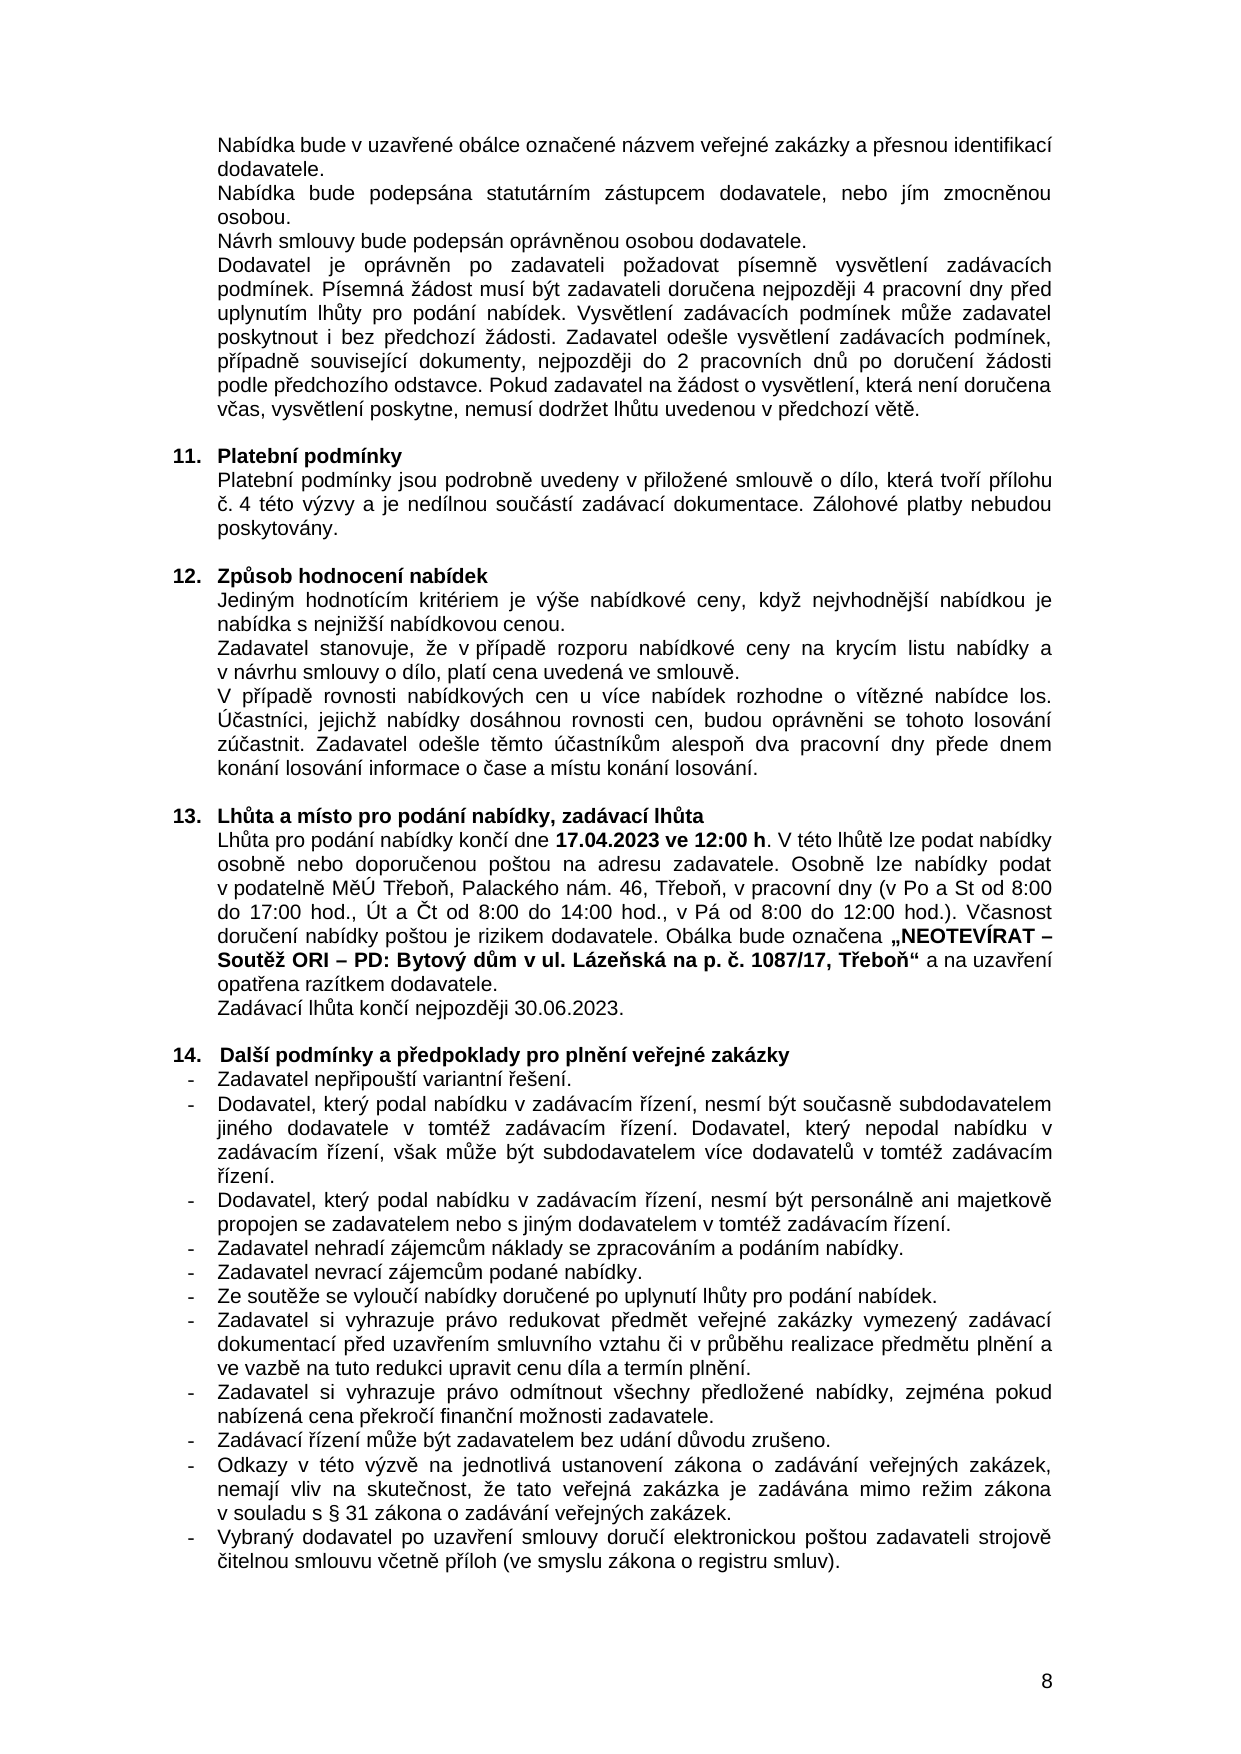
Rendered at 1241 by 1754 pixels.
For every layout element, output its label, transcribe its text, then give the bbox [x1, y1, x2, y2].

list Ze soutěže se vyloučí nabídky doručené po uplynutí lhůty pro podání nabídek. [187, 1284, 1053, 1308]
text Návrh smlouvy bude podepsán oprávněnou osobou dodavatele. [217, 229, 1053, 253]
text V případě rovnosti nabídkových cen u více nabídek rozhodne o vítězné nabídce los. Účastníci, jejichž nabídky dosáhnou rovnosti cen, budou oprávněni se tohoto losování zúčastnit. Zadavatel odešle těmto účastníkům alespoň dva pracovní dny přede dnem konání losování informace o čase a místu konání losování. [217, 684, 1053, 780]
list Lhůta a místo pro podání nabídky, zadávací lhůta [173, 804, 1053, 828]
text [217, 133, 1053, 181]
subtitle Další podmínky a předpoklady pro plnění veřejné zakázky [173, 1043, 1053, 1067]
subtitle Způsob hodnocení nabídek [173, 564, 1053, 588]
list Zadávací řízení může být zadavatelem bez udání důvodu zrušeno. [187, 1428, 1053, 1452]
text Zadavatel stanovuje, že v případě rozporu nabídkové ceny na krycím listu nabídky a v návrhu smlouvy o dílo, platí cena uvedená ve smlouvě. [217, 636, 1053, 684]
list Zadavatel nepřipouští variantní řešení. [187, 1067, 1053, 1091]
text Nabídka bude podepsána statutárním zástupcem dodavatele, nebo jím zmocněnou osobou. [217, 181, 1053, 229]
text Lhůta pro podání nabídky končí dne 17.04.2023 ve 12:00 h. V této lhůtě lze podat nabídky osobně nebo doporučenou poštou na adresu zadavatele. Osobně lze nabídky podat v podatelně MěÚ Třeboň, Palackého nám. 46, Třeboň, v pracovní dny (v Po a St od 8:00 do 17:00 hod., Út a Čt od 8:00 do 14:00 hod., v Pá od 8:00 do 12:00 hod.). Včasnost doručení nabídky poštou je rizikem dodavatele. Obálka bude označena „NEOTEVÍRAT – Soutěž ORI – PD: Bytový dům v ul. Lázeňská na p. č. 1087/17, Třeboň“ a na uzavření opatřena razítkem dodavatele. [217, 828, 1053, 995]
list Vybraný dodavatel po uzavření smlouvy doručí elektronickou poštou zadavateli strojově čitelnou smlouvu včetně příloh (ve smyslu zákona o registru smluv). [187, 1524, 1053, 1573]
list Zadavatel si vyhrazuje právo redukovat předmět veřejné zakázky vymezený zadávací dokumentací před uzavřením smluvního vztahu či v průběhu realizace předmětu plnění a ve vazbě na tuto redukci upravit cenu díla a termín plnění. [187, 1308, 1053, 1380]
list Dodavatel, který podal nabídku v zadávacím řízení, nesmí být současně subdodavatelem jiného dodavatele v tomtéž zadávacím řízení. Dodavatel, který nepodal nabídku v zadávacím řízení, však může být subdodavatelem více dodavatelů v tomtéž zadávacím řízení. [187, 1091, 1053, 1187]
list Zadavatel si vyhrazuje právo odmítnout všechny předložené nabídky, zejména pokud nabízená cena překročí finanční možnosti zadavatele. [187, 1380, 1053, 1428]
text Platební podmínky jsou podrobně uvedeny v přiložené smlouvě o dílo, která tvoří přílohu č. 4 této výzvy a je nedílnou součástí zadávací dokumentace. Zálohové platby nebudou poskytovány. [217, 468, 1053, 540]
text Dodavatel je oprávněn po zadavateli požadovat písemně vysvětlení zadávacích podmínek. Písemná žádost musí být zadavateli doručena nejpozději 4 pracovní dny před uplynutím lhůty pro podání nabídek. Vysvětlení zadávacích podmínek může zadavatel poskytnout i bez předchozí žádosti. Zadavatel odešle vysvětlení zadávacích podmínek, případně související dokumenty, nejpozději do 2 pracovních dnů po doručení žádosti podle předchozího odstavce. Pokud zadavatel na žádost o vysvětlení, která není doručena včas, vysvětlení poskytne, nemusí dodržet lhůtu uvedenou v předchozí větě. [217, 253, 1053, 420]
text Zadávací lhůta končí nejpozději 30.06.2023. [217, 995, 1053, 1019]
list Platební podmínky [173, 444, 1053, 468]
list Zadavatel nehradí zájemcům náklady se zpracováním a podáním nabídky. [187, 1236, 1053, 1260]
list Dodavatel, který podal nabídku v zadávacím řízení, nesmí být personálně ani majetkově propojen se zadavatelem nebo s jiným dodavatelem v tomtéž zadávacím řízení. [187, 1187, 1053, 1236]
text Jediným hodnotícím kritériem je výše nabídkové ceny, když nejvhodnější nabídkou je nabídka s nejnižší nabídkovou cenou. [217, 588, 1053, 636]
list Zadavatel nevrací zájemcům podané nabídky. [187, 1260, 1053, 1284]
list Odkazy v této výzvě na jednotlivá ustanovení zákona o zadávání veřejných zakázek, nemají vliv na skutečnost, že tato veřejná zakázka je zadávána mimo režim zákona v souladu s § 31 zákona o zadávání veřejných zakázek. [187, 1452, 1053, 1524]
